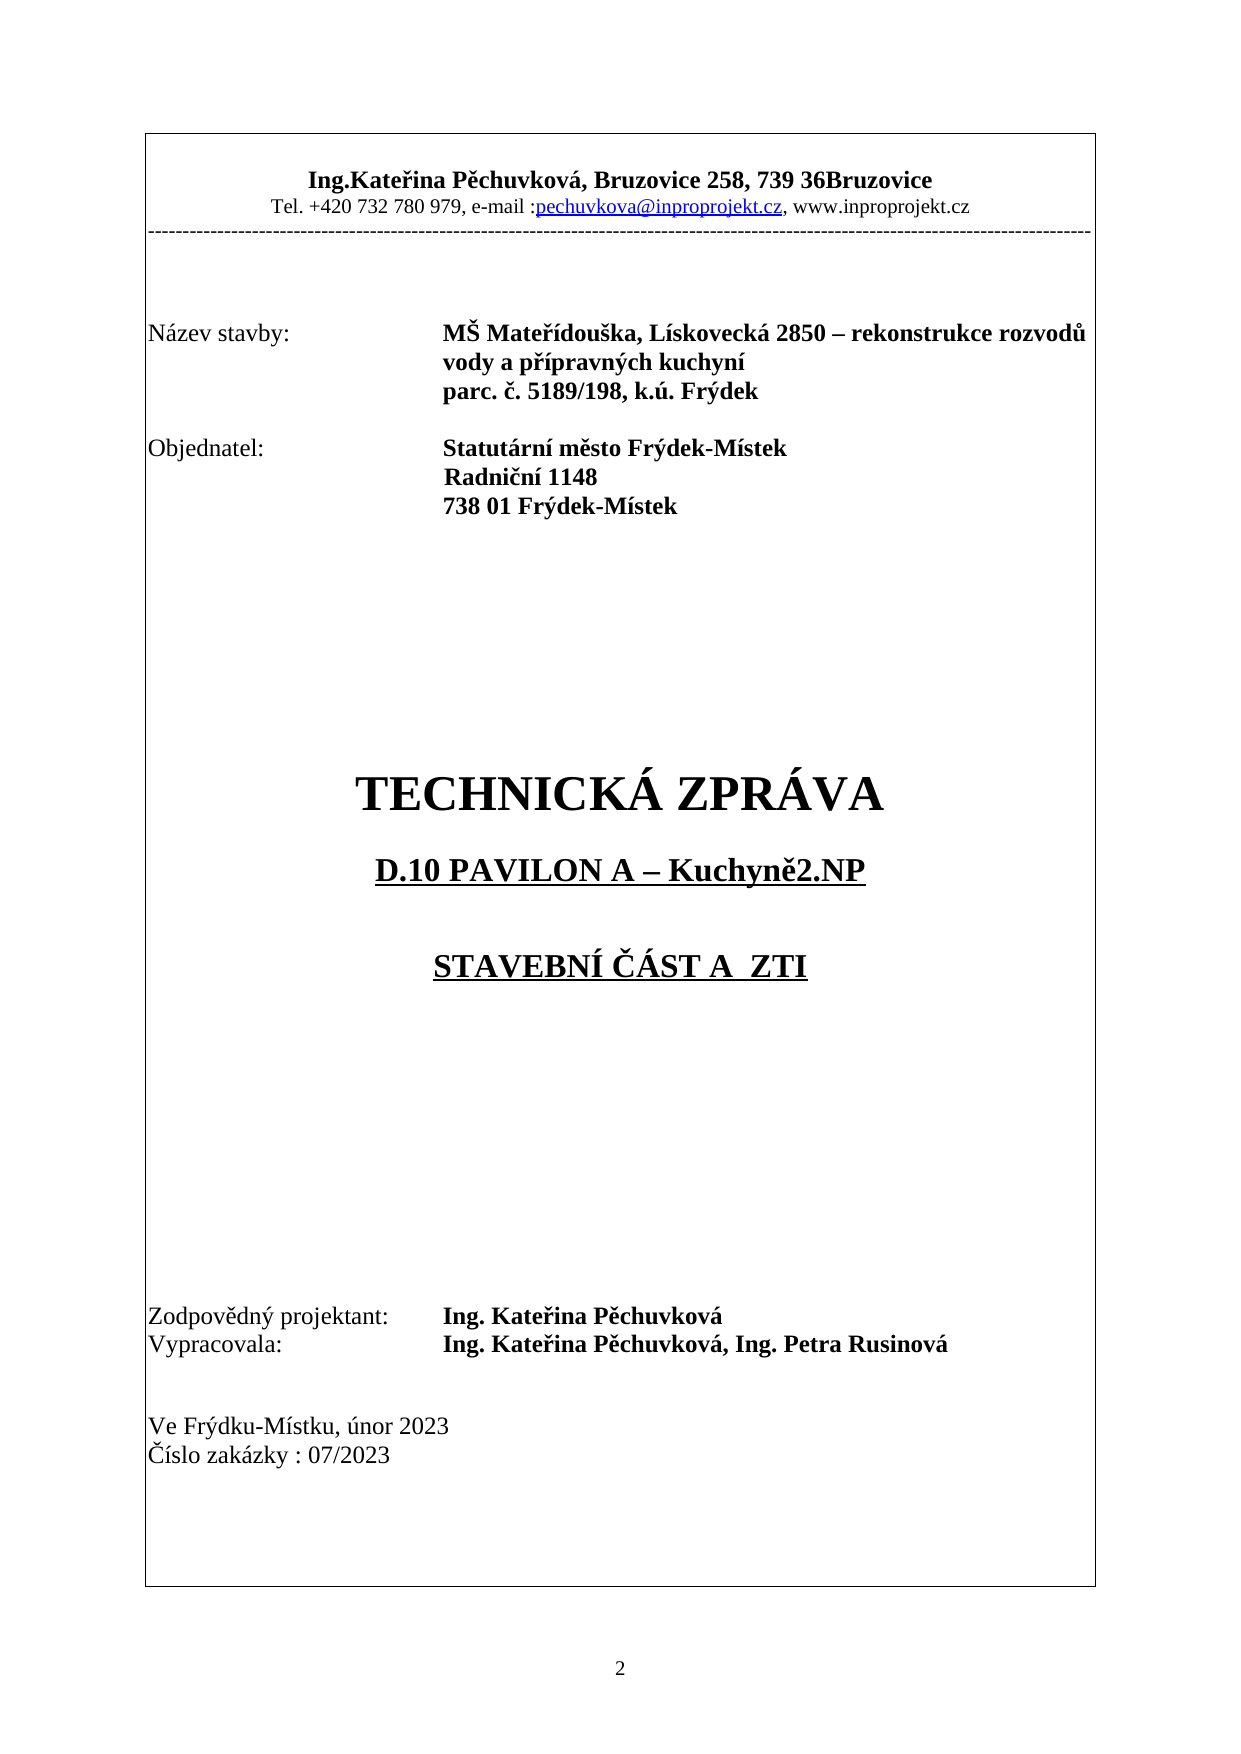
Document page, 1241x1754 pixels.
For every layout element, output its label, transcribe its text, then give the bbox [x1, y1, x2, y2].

text Vypracovala: Ing. Kateřina Pěchuvková, Ing. Petra Rusinová [148, 1329, 1093, 1358]
text D.10 PAVILON A – Kuchyně2.NP [148, 850, 1093, 889]
text Název stavby: MŠ Mateřídouška, Lískovecká 2850 – rekonstrukce rozvodů vody a přípravných kuchyní [148, 318, 1093, 376]
text ---------------------------------------------------------------------------------------------------------------------------------------- [148, 218, 1093, 242]
text 738 01 Frýdek-Místek [148, 491, 1093, 520]
subtitle Ing.Kateřina Pěchuvková, Bruzovice 258, 739 36Bruzovice [148, 165, 1093, 193]
text parc. č. 5189/198, k.ú. Frýdek [148, 376, 1093, 405]
text Zodpovědný projektant: Ing. Kateřina Pěchuvková [148, 1301, 1093, 1329]
text Radniční 1148 [148, 462, 1093, 491]
text Objednatel: Statutární město Frýdek-Místek [148, 433, 1093, 462]
text Tel. +420 732 780 979, e-mail :pechuvkova@inproprojekt.cz, www.inproprojekt.cz [148, 193, 1093, 218]
text Ve Frýdku-Místku, únor 2023 [148, 1411, 1093, 1440]
text STAVEBNÍ ČÁST A ZTI [148, 946, 1093, 984]
text Číslo zakázky : 07/2023 [148, 1440, 1093, 1469]
text TECHNICKÁ ZPRÁVA [148, 764, 1093, 822]
